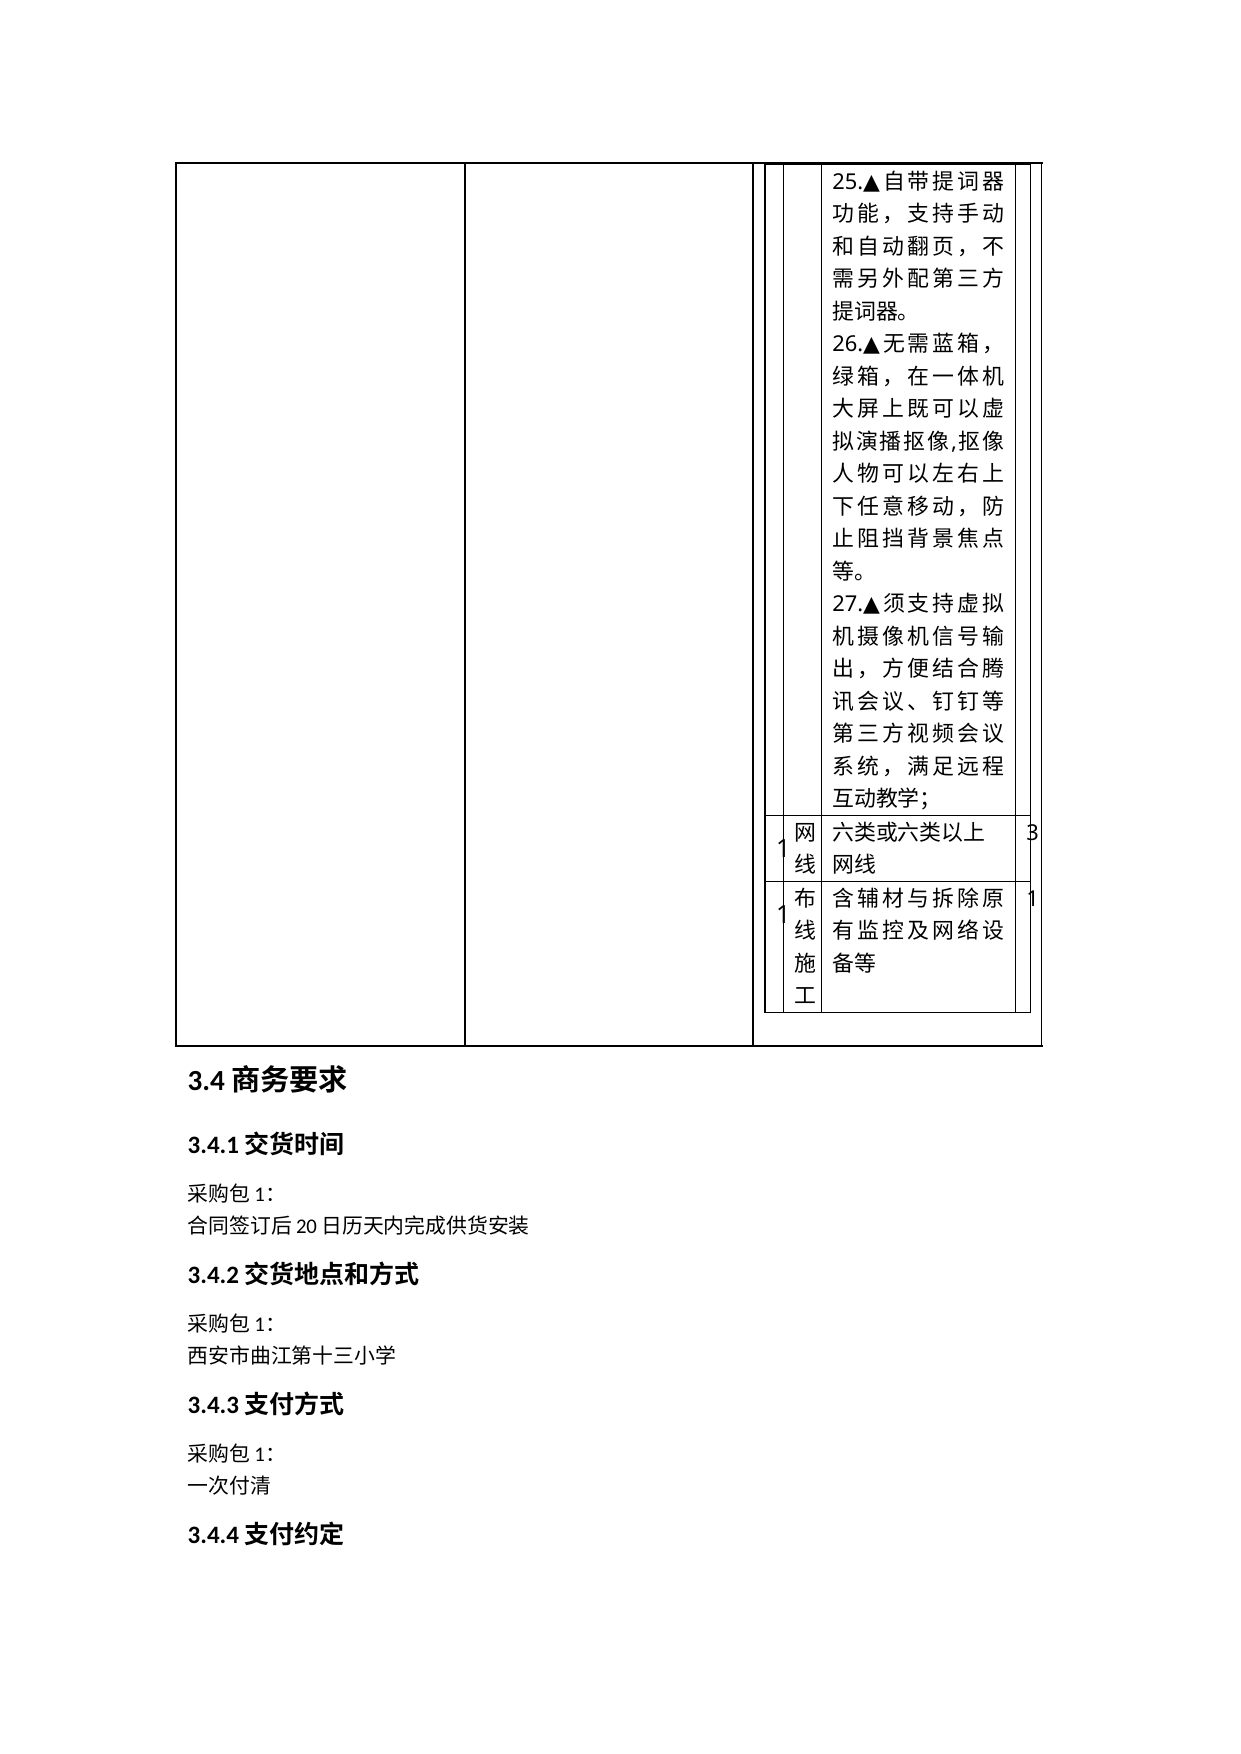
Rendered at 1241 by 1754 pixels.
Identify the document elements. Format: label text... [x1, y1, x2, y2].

text 采购包1： [187, 1307, 1053, 1339]
text 3.4.2交货地点和方式 [187, 1242, 1053, 1307]
text 3.4.3支付方式 [187, 1372, 1053, 1437]
text 采购包1： [187, 1437, 1053, 1469]
text 一次付清 [187, 1469, 1053, 1502]
table_cell [754, 164, 1041, 1045]
text 3.4.4支付约定 [187, 1502, 1053, 1567]
text 3.4商务要求 [187, 1047, 1053, 1112]
table_cell 1 [466, 164, 752, 1045]
text 3.4.1交货时间 [187, 1112, 1053, 1177]
text 采购包1： [187, 1177, 1053, 1209]
table_cell [177, 164, 464, 1045]
text 西安市曲江第十三小学 [187, 1339, 1053, 1372]
text 合同签订后20日历天内完成供货安装 [187, 1209, 1053, 1242]
